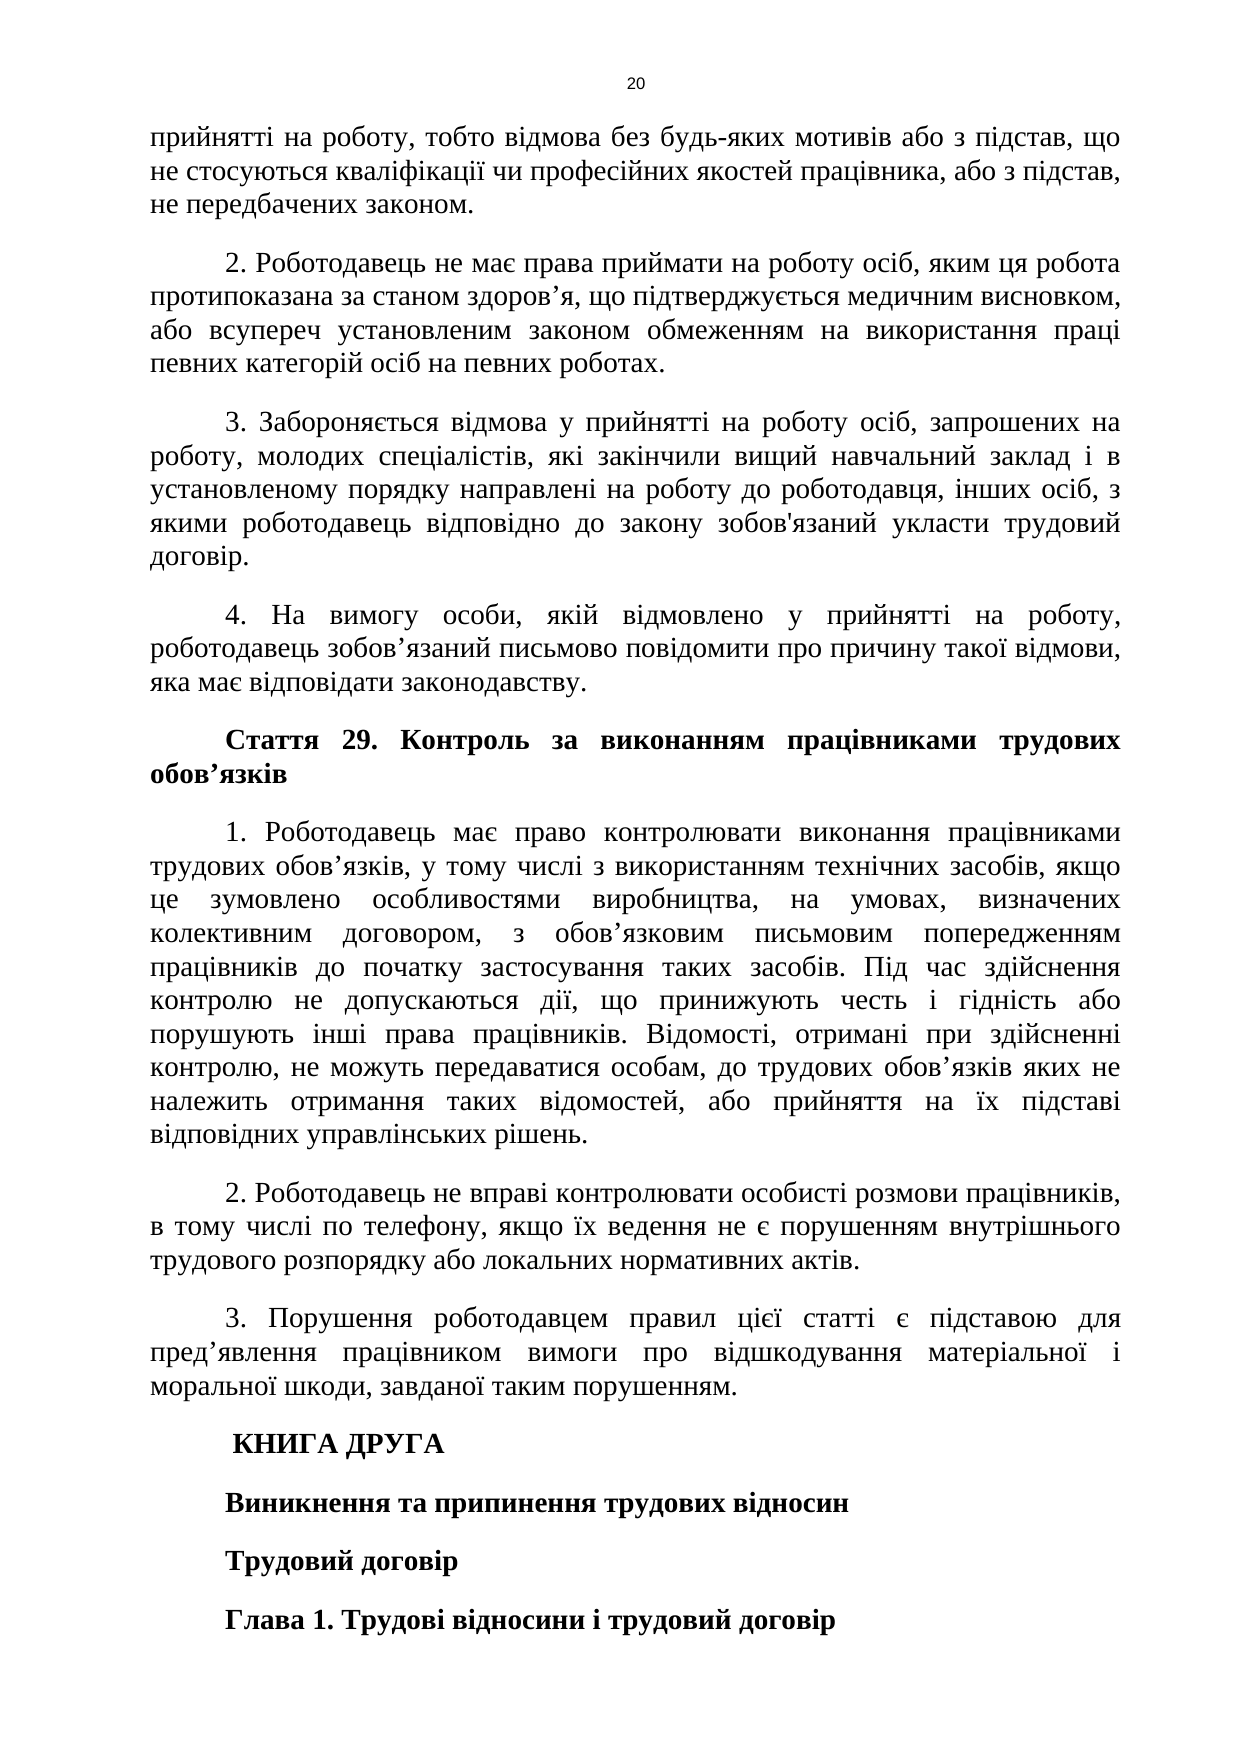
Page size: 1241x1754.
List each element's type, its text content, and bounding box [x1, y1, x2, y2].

text Стаття 29. Контроль за виконанням працівниками трудових обов’язків [150, 722, 1122, 789]
text 1. Роботодавець має право контролювати виконання працівниками трудових обов’язків, у тому числі з використанням технічних засобів, якщо це зумовлено особливостями виробництва, на умовах, визначених колективним договором, з обов’язковим письмовим попередженням працівників до початку застосування таких засобів. Під час здійснення контролю не допускаються дії, що принижують честь і гідність або порушують інші права працівників. Відомості, отримані при здійсненні контролю, не можуть передаватися особам, до трудових обов’язків яких не належить отримання таких відомостей, або прийняття на їх підставі відповідних управлінських рішень. [150, 814, 1122, 1150]
text Трудовий договір [150, 1543, 1122, 1577]
text Глава 1. Трудові відносини і трудовий договір [150, 1602, 1122, 1635]
text 2. Роботодавець не вправі контролювати особисті розмови працівників, в тому числі по телефону, якщо їх ведення не є порушенням внутрішнього трудового розпорядку або локальних нормативних актів. [150, 1175, 1122, 1276]
text 3. Забороняється відмова у прийнятті на роботу осіб, запрошених на роботу, молодих спеціалістів, які закінчили вищий навчальний заклад і в установленому порядку направлені на роботу до роботодавця, інших осіб, з якими роботодавець відповідно до закону зобов'язаний укласти трудовий договір. [150, 404, 1122, 572]
text 3. Порушення роботодавцем правил цієї статті є підставою для пред’явлення працівником вимоги про відшкодування матеріальної і моральної шкоди, завданої таким порушенням. [150, 1301, 1122, 1401]
text 2. Роботодавець не має права приймати на роботу осіб, яким ця робота протипоказана за станом здоров’я, що підтверджується медичним висновком, або всупереч установленим законом обмеженням на використання праці певних категорій осіб на певних роботах. [150, 245, 1122, 379]
text КНИГА ДРУГА [150, 1426, 1122, 1460]
text Виникнення та припинення трудових відносин [150, 1485, 1122, 1518]
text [150, 119, 1122, 220]
text 4. На вимогу особи, якій відмовлено у прийнятті на роботу, роботодавець зобов’язаний письмово повідомити про причину такої відмови, яка має відповідати законодавству. [150, 597, 1122, 697]
